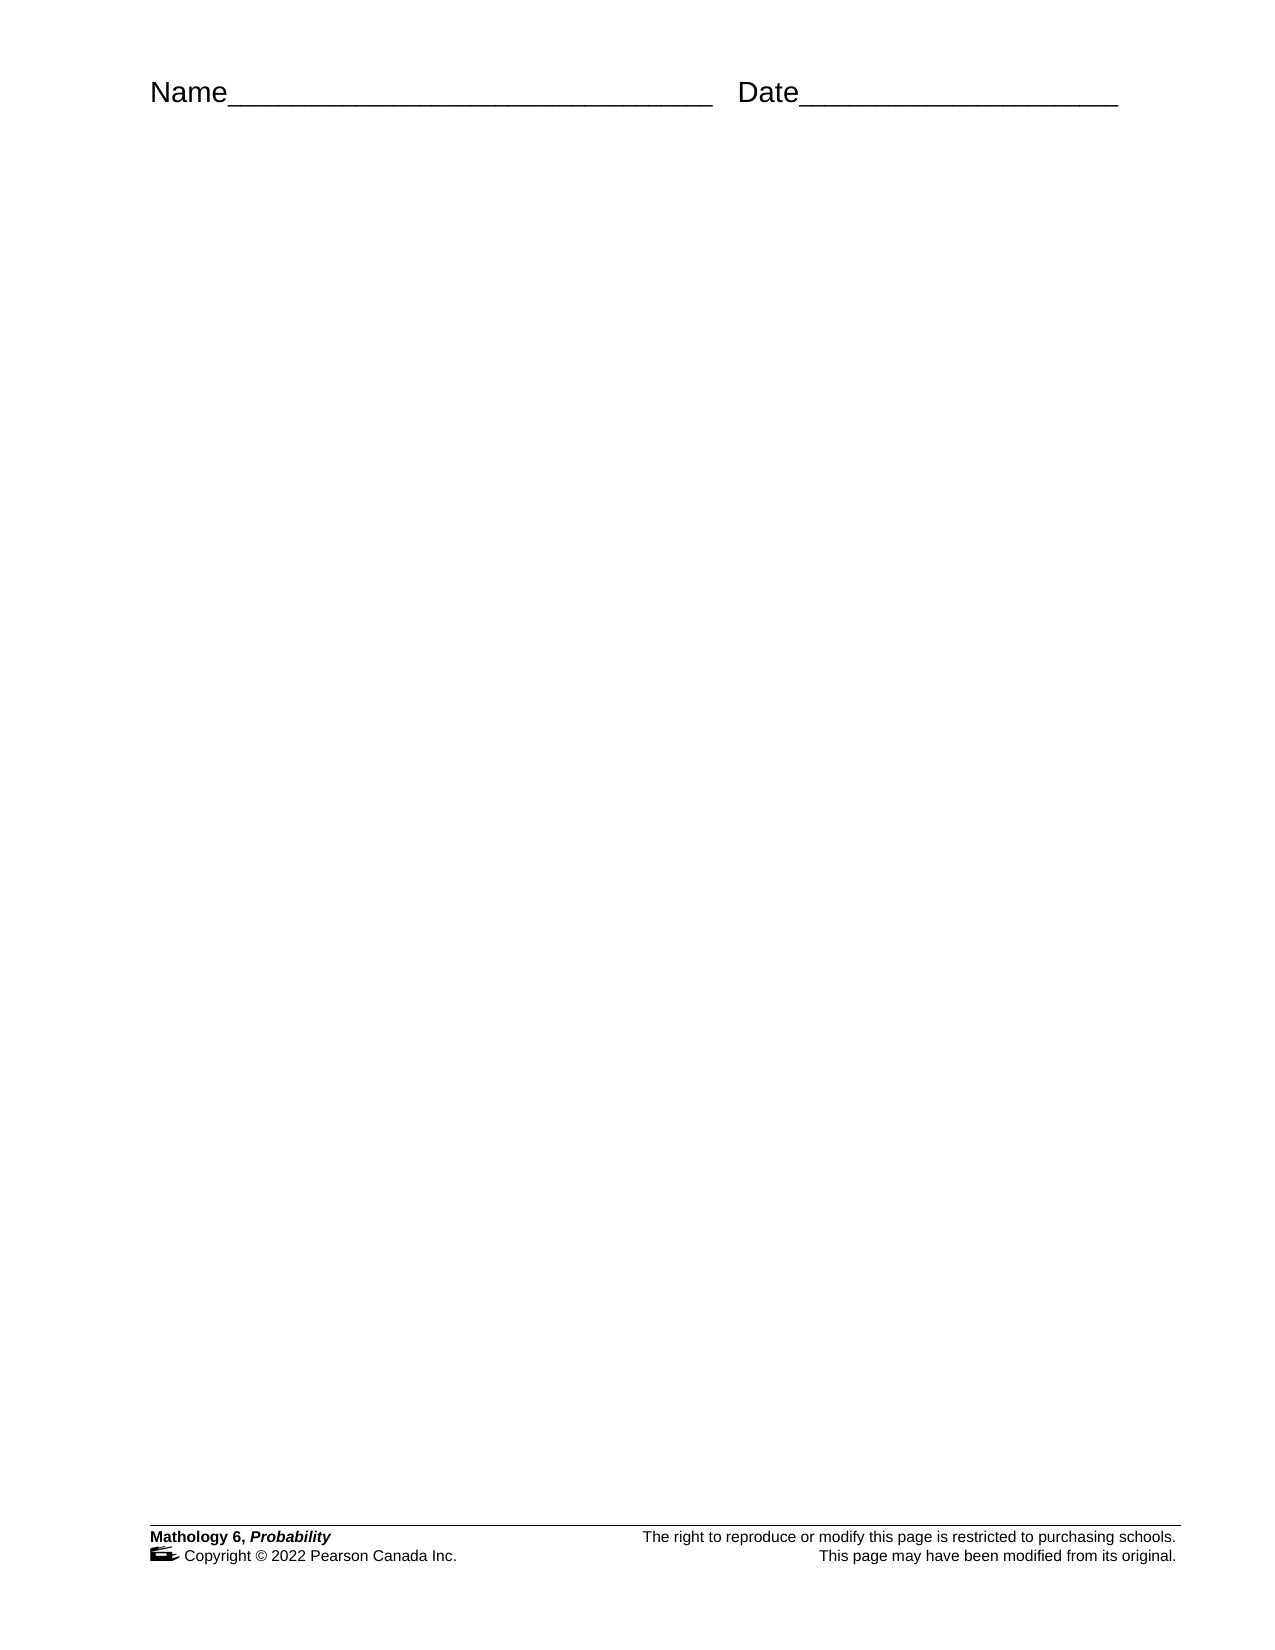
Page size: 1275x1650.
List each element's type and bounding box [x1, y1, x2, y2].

picture [150, 1546, 180, 1561]
